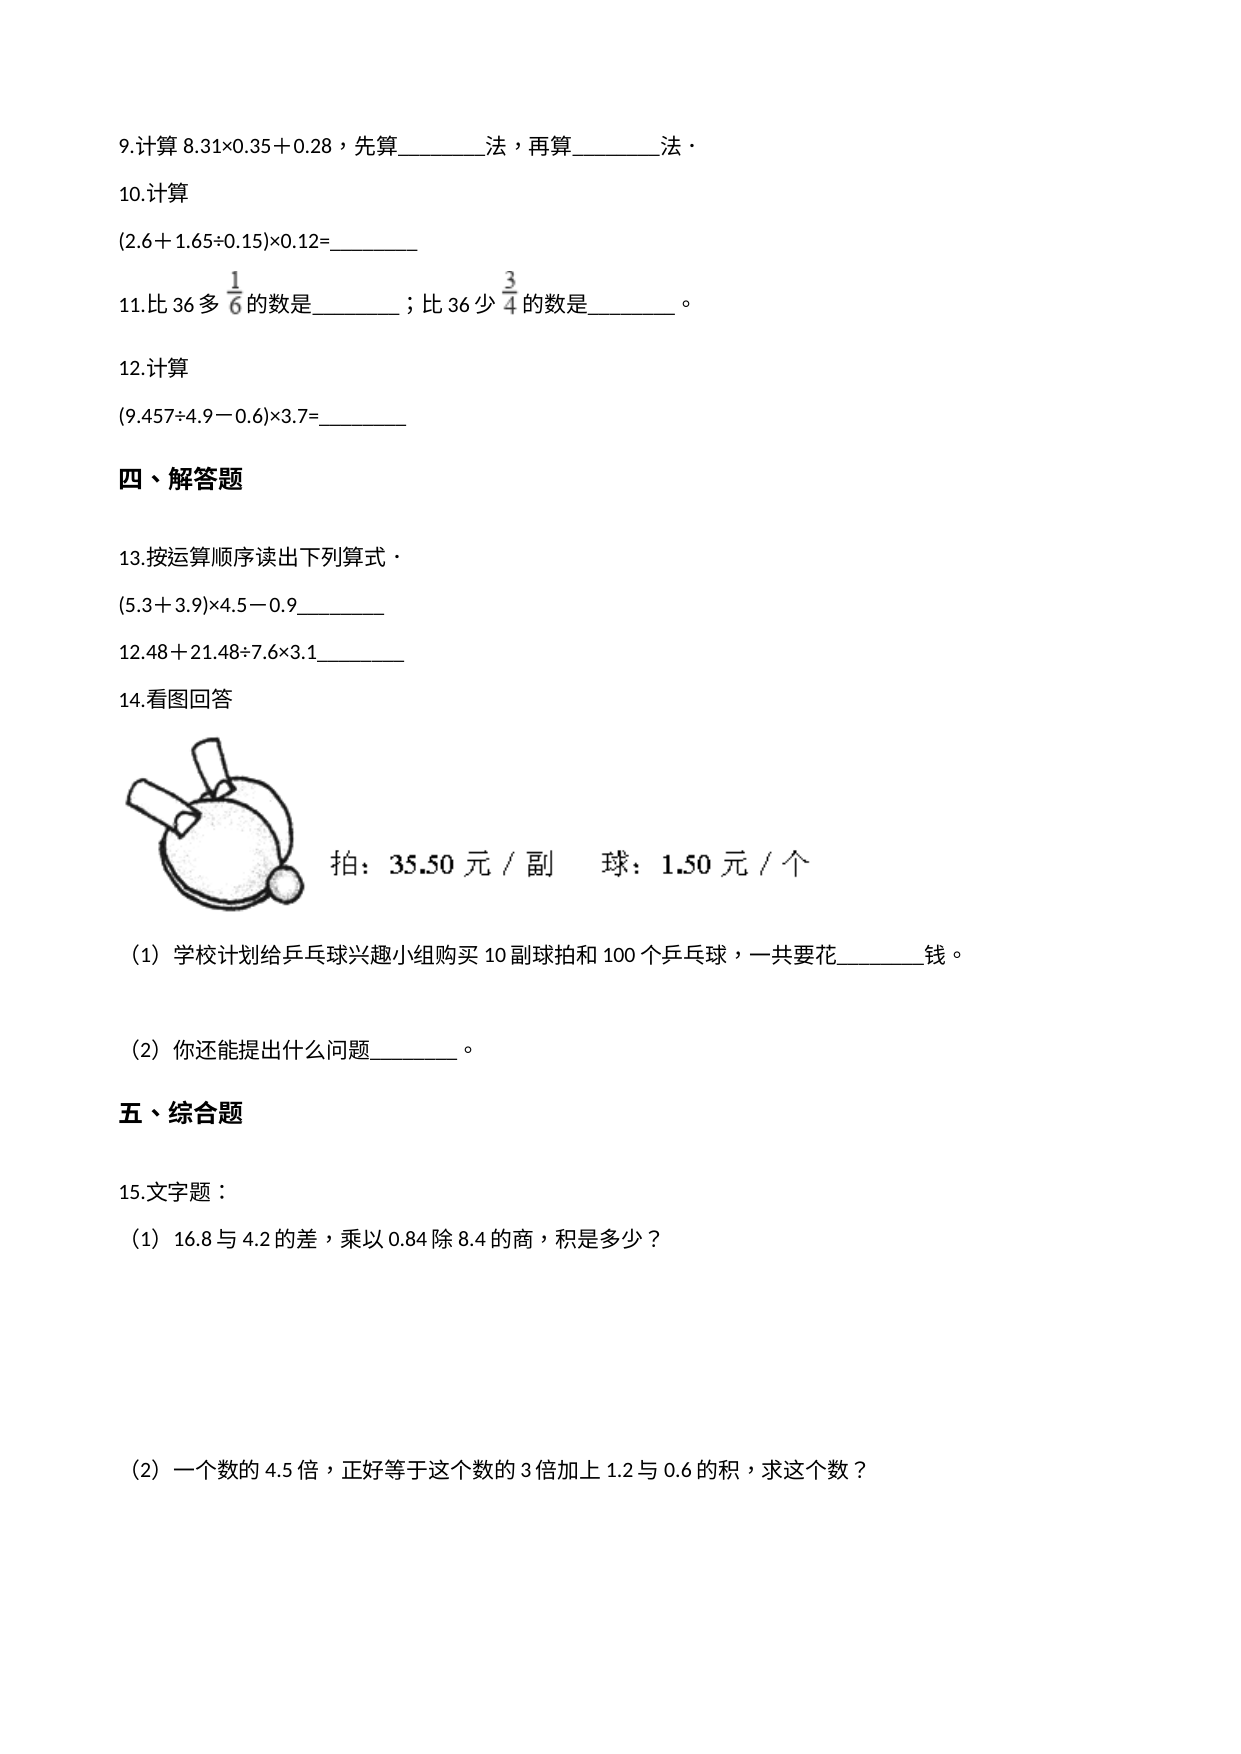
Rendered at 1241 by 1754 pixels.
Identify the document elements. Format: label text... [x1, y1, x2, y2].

text 四、解答题 [118, 446, 1122, 511]
text 13.按运算顺序读出下列算式． [118, 541, 1122, 573]
text 11.比36多 的数是________；比36少 的数是________。 [118, 272, 1122, 337]
text 12.48＋21.48÷7.6×3.1________ [118, 636, 1122, 668]
text 五、综合题 [118, 1081, 1122, 1146]
text (9.457÷4.9－0.6)×3.7=________ [118, 399, 1122, 431]
text (2.6＋1.65÷0.15)×0.12=________ [118, 224, 1122, 257]
text 14.看图回答 [118, 683, 1122, 716]
text （1）学校计划给乒乓球兴趣小组购买10副球拍和100个乒乓球，一共要花________钱。 [118, 939, 1122, 1020]
text (5.3＋3.9)×4.5－0.9________ [118, 588, 1122, 621]
text 12.计算 [118, 352, 1122, 384]
text 15.文字题： [118, 1175, 1122, 1208]
picture [226, 271, 247, 316]
text （2）你还能提出什么问题________。 [118, 1033, 1122, 1066]
text （2）一个数的4.5倍，正好等于这个数的3倍加上1.2与0.6的积，求这个数？ [118, 1453, 1122, 1486]
picture [118, 730, 814, 921]
picture [501, 271, 522, 316]
text 10.计算 [118, 177, 1122, 209]
text （1）16.8与4.2的差，乘以0.84除8.4的商，积是多少？ [118, 1223, 1122, 1255]
text 9.计算8.31×0.35＋0.28，先算________法，再算________法． [118, 129, 1122, 162]
